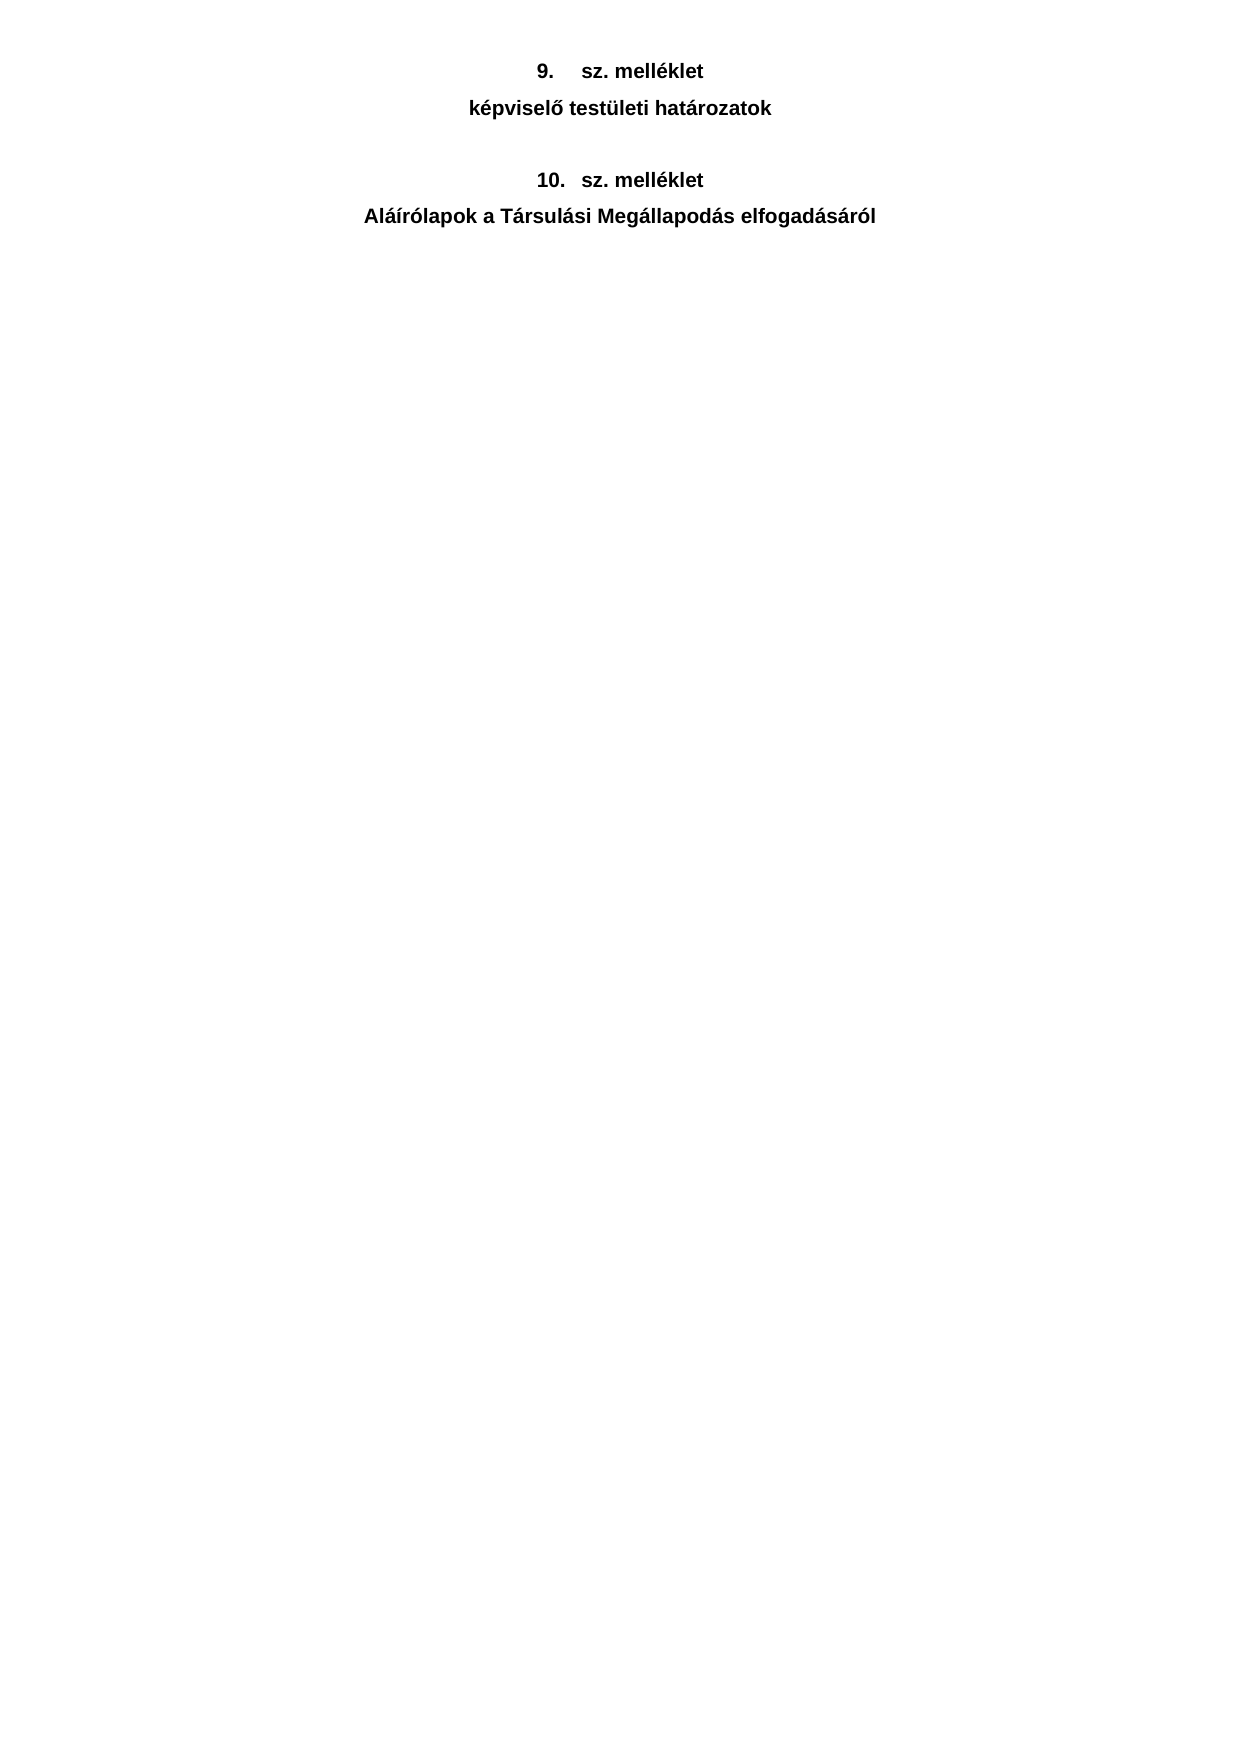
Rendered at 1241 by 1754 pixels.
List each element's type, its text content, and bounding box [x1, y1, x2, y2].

list sz. melléklet [148, 59, 1093, 83]
list sz. melléklet [148, 167, 1093, 191]
text képviselő testületi határozatok [148, 96, 1093, 119]
text Aláírólapok a Társulási Megállapodás elfogadásáról [148, 204, 1093, 228]
